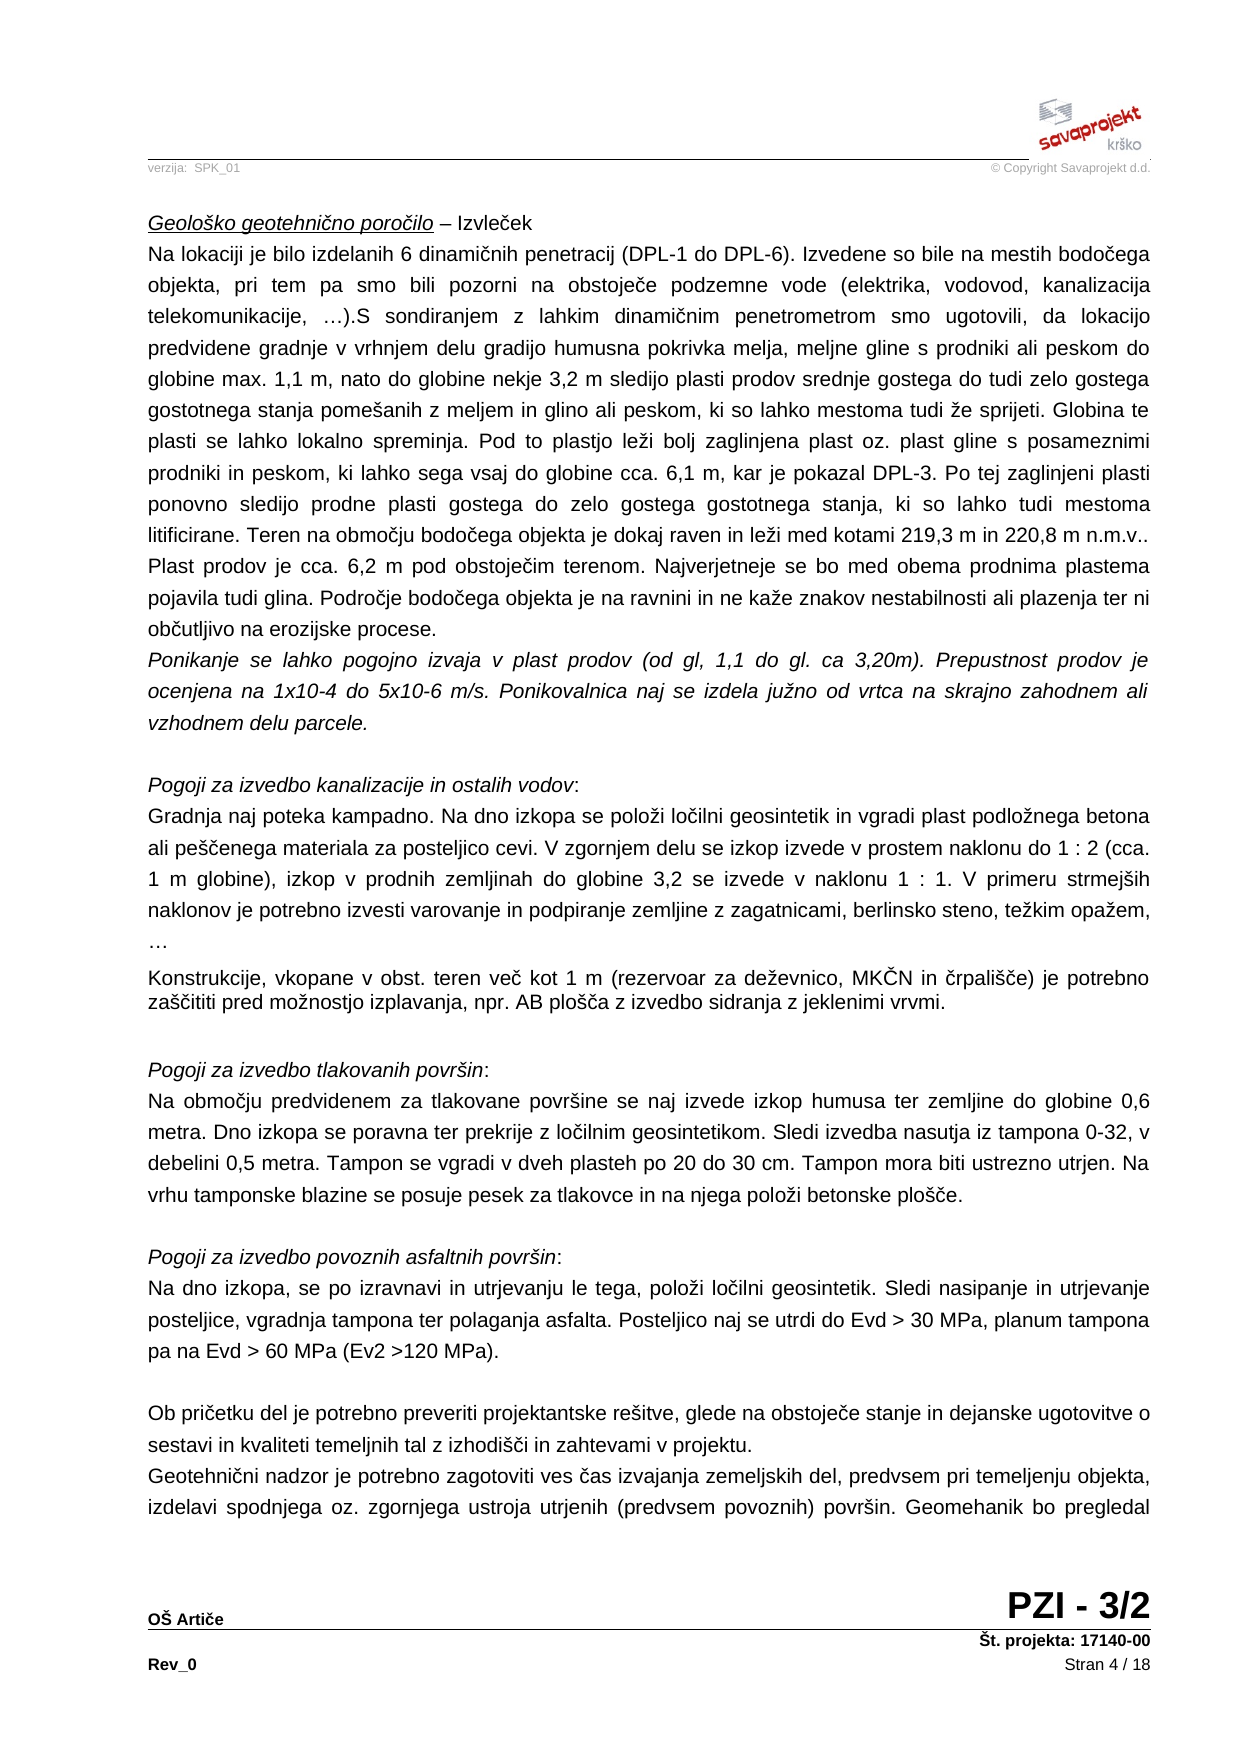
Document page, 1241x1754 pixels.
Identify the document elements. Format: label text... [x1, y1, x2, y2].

text Gradnja naj poteka kampadno. Na dno izkopa se položi ločilni geosintetik in vgradi plast podložnega betona ali peščenega materiala za posteljico cevi. V zgornjem delu se izkop izvede v prostem naklonu do 1 : 2 (cca. 1 m globine), izkop v prodnih zemljinah do globine 3,2 se izvede v naklonu 1 : 1. V primeru strmejših naklonov je potrebno izvesti varovanje in podpiranje zemljine z zagatnicami, berlinsko steno, težkim opažem, … [148, 797, 1152, 953]
text Na lokaciji je bilo izdelanih 6 dinamičnih penetracij (DPL-1 do DPL-6). Izvedene so bile na mestih bodočega objekta, pri tem pa smo bili pozorni na obstoječe podzemne vode (elektrika, vodovod, kanalizacija telekomunikacije, …).S sondiranjem z lahkim dinamičnim penetrometrom smo ugotovili, da lokacijo predvidene gradnje v vrhnjem delu gradijo humusna pokrivka melja, meljne gline s prodniki ali peskom do globine max. 1,1 m, nato do globine nekje 3,2 m sledijo plasti prodov srednje gostega do tudi zelo gostega gostotnega stanja pomešanih z meljem in glino ali peskom, ki so lahko mestoma tudi že sprijeti. Globina te plasti se lahko lokalno spreminja. Pod to plastjo leži bolj zaglinjena plast oz. plast gline s posameznimi prodniki in peskom, ki lahko sega vsaj do globine cca. 6,1 m, kar je pokazal DPL-3. Po tej zaglinjeni plasti ponovno sledijo prodne plasti gostega do zelo gostega gostotnega stanja, ki so lahko tudi mestoma litificirane. Teren na območju bodočega objekta je dokaj raven in leži med kotami 219,3 m in 220,8 m n.m.v.. Plast prodov je cca. 6,2 m pod obstoječim terenom. Najverjetneje se bo med obema prodnima plastema pojavila tudi glina. Področje bodočega objekta je na ravnini in ne kaže znakov nestabilnosti ali plazenja ter ni občutljivo na erozijske procese. [148, 234, 1152, 641]
picture [1029, 88, 1151, 160]
text Pogoji za izvedbo kanalizacije in ostalih vodov: [148, 766, 1152, 797]
text Ob pričetku del je potrebno preveriti projektantske rešitve, glede na obstoječe stanje in dejanske ugotovitve o sestavi in kvaliteti temeljnih tal z izhodišči in zahtevami v projektu. [148, 1394, 1152, 1456]
text Pogoji za izvedbo tlakovanih površin: [148, 1057, 1152, 1081]
text Geološko geotehnično poročilo – Izvleček [148, 203, 1152, 234]
text Na območju predvidenem za tlakovane površine se naj izvede izkop humusa ter zemljine do globine 0,6 metra. Dno izkopa se poravna ter prekrije z ločilnim geosintetikom. Sledi izvedba nasutja iz tampona 0-32, v debelini 0,5 metra. Tampon se vgradi v dveh plasteh po 20 do 30 cm. Tampon mora biti ustrezno utrjen. Na vrhu tamponske blazine se posuje pesek za tlakovce in na njega položi betonske plošče. [148, 1081, 1152, 1206]
text Pogoji za izvedbo povoznih asfaltnih površin: [148, 1238, 1152, 1269]
text Ponikanje se lahko pogojno izvaja v plast prodov (od gl, 1,1 do gl. ca 3,20m). Prepustnost prodov je ocenjena na 1x10-4 do 5x10-6 m/s. Ponikovalnica naj se izdela južno od vrtca na skrajno zahodnem ali vzhodnem delu parcele. [148, 641, 1152, 734]
text Konstrukcije, vkopane v obst. teren več kot 1 m (rezervoar za deževnico, MKČN in črpališče) je potrebno zaščititi pred možnostjo izplavanja, npr. AB plošča z izvedbo sidranja z jeklenimi vrvmi. [148, 966, 1152, 1014]
text Na dno izkopa, se po izravnavi in utrjevanju le tega, položi ločilni geosintetik. Sledi nasipanje in utrjevanje posteljice, vgradnja tampona ter polaganja asfalta. Posteljico naj se utrdi do Evd > 30 MPa, planum tampona pa na Evd > 60 MPa (Ev2 >120 MPa). [148, 1269, 1152, 1363]
